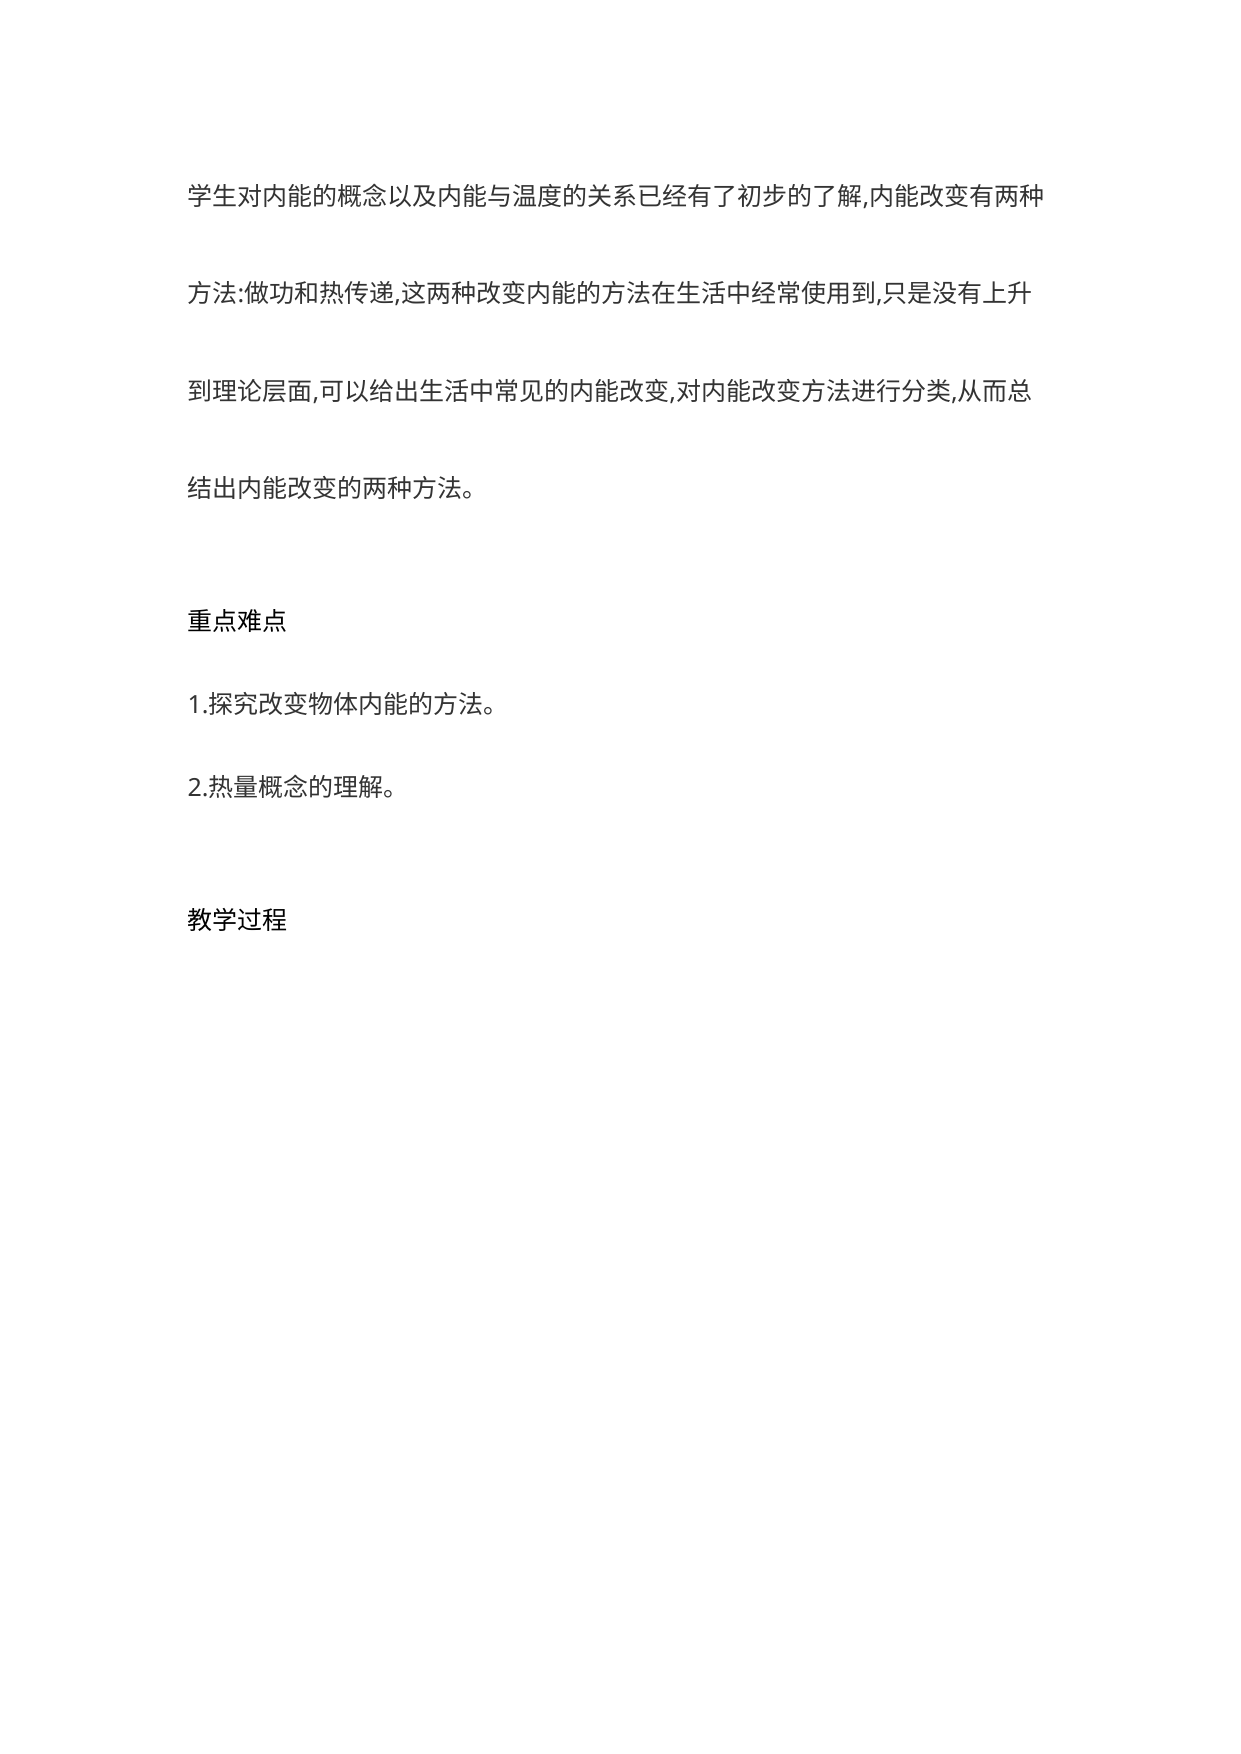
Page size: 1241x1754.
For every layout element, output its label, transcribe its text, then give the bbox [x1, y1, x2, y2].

text 重点难点 [187, 587, 1053, 652]
text 学生对内能的概念以及内能与温度的关系已经有了初步的了解,内能改变有两种方法:做功和热传递,这两种改变内能的方法在生活中经常使用到,只是没有上升到理论层面,可以给出生活中常见的内能改变,对内能改变方法进行分类,从而总结出内能改变的两种方法。 [187, 162, 1053, 519]
text 1.探究改变物体内能的方法。 [187, 670, 1053, 735]
text 2.热量概念的理解。 [187, 753, 1053, 818]
text 教学过程 [187, 886, 1053, 951]
